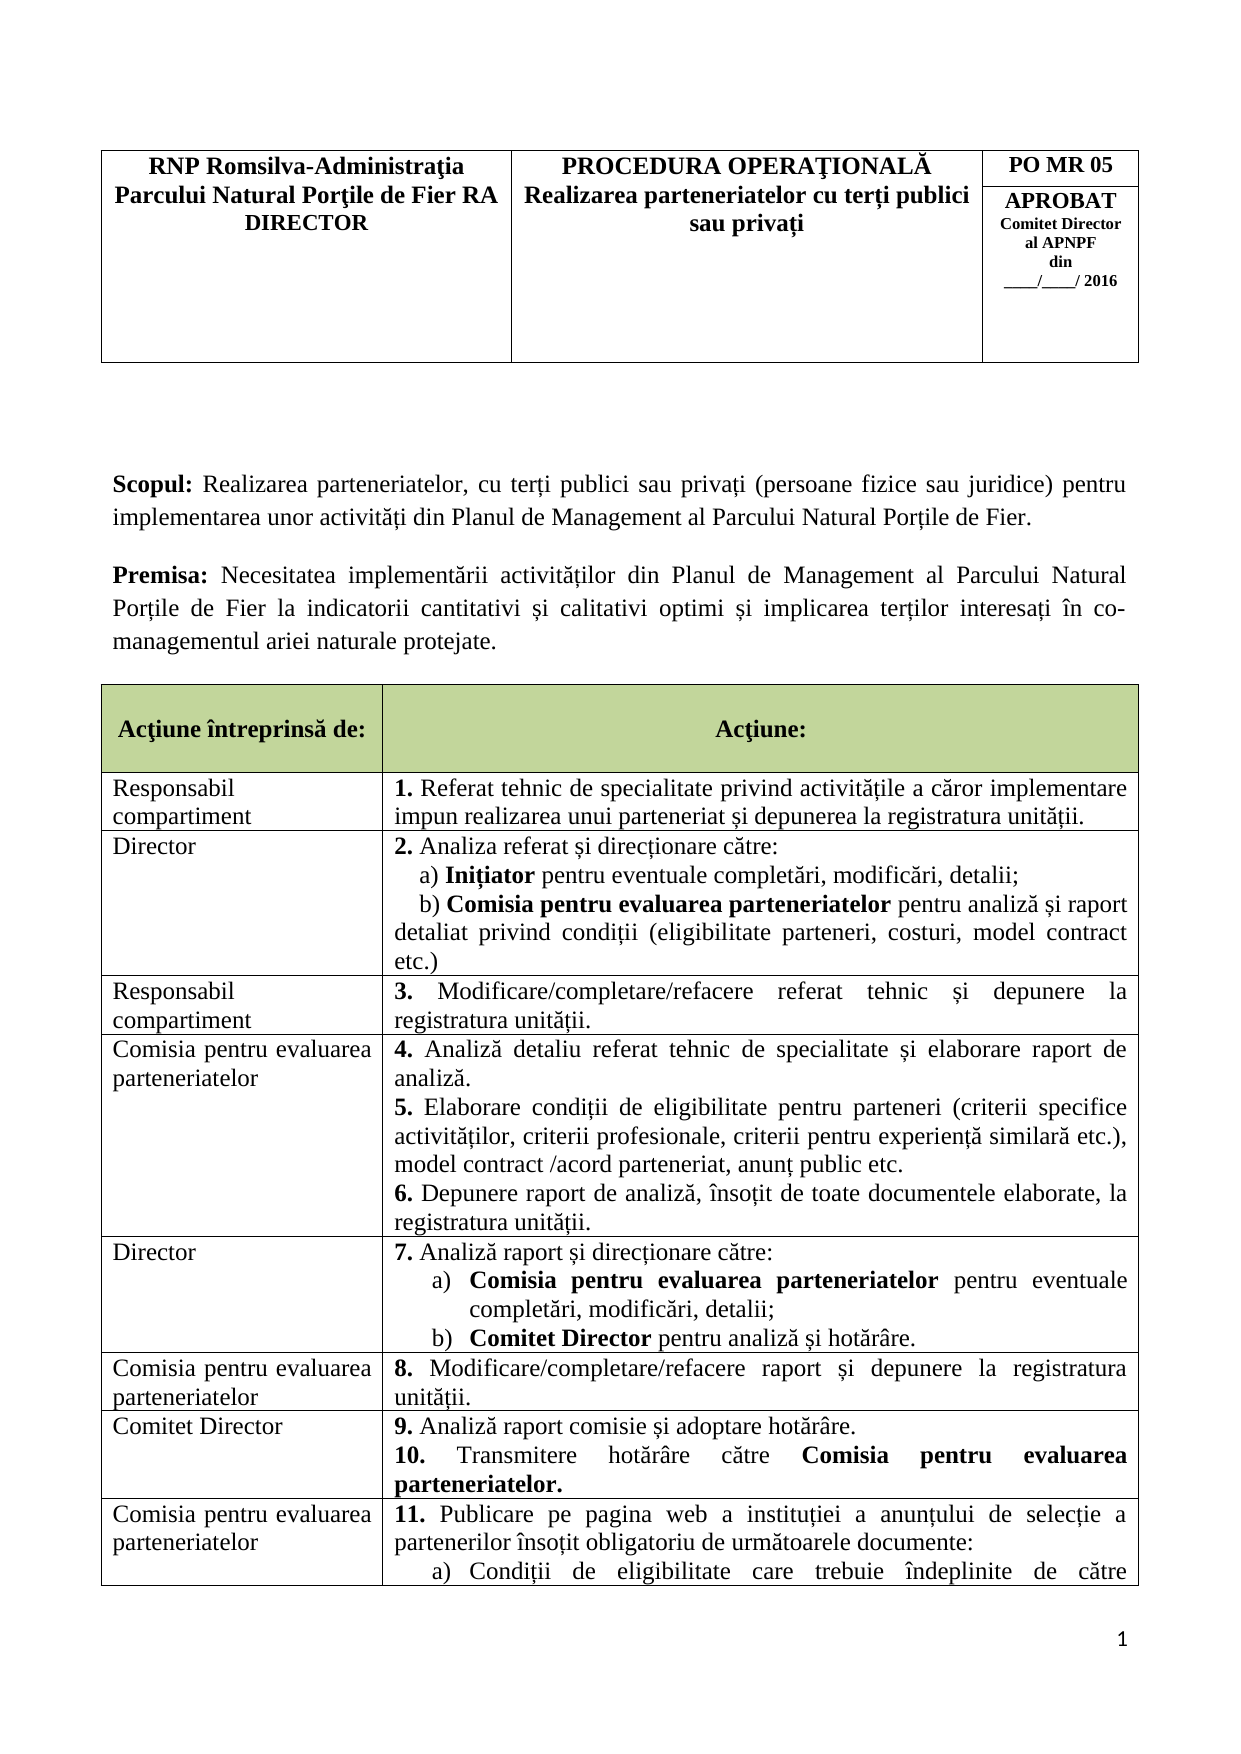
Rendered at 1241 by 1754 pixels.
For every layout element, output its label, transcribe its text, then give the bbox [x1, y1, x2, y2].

table_cell Director [102, 831, 382, 975]
table_cell Comisia pentru evaluarea parteneriatelor [102, 1035, 382, 1236]
table_cell 9. Analiză raport comisie și adoptare hotărâre. 10. Transmitere hotărâre către Comisia pentru evaluarea parteneriatelor. [383, 1411, 1138, 1498]
text Scopul: Realizarea parteneriatelor, cu terți publici sau privați (persoane fizice sau juridice) pentru implementarea unor activități din Planul de Management al Parcului Natural Porțile de Fier. [112, 469, 1128, 531]
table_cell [383, 1499, 1138, 1585]
table_cell 1. Referat tehnic de specialitate privind activitățile a căror implementare impun realizarea unui parteneriat și depunerea la registratura unității. [383, 773, 1138, 830]
table_cell 4. Analiză detaliu referat tehnic de specialitate și elaborare raport de analiză. 5. Elaborare condiții de eligibilitate pentru parteneri (criterii specifice activităților, criterii profesionale, criterii pentru experiență similară etc.), model contract /acord parteneriat, anunț public etc. 6. Depunere raport de analiză, însoțit de toate documentele elaborate, la registratura unității. [383, 1035, 1138, 1236]
table_cell Responsabil compartiment [102, 976, 382, 1033]
table_header Acţiune: [383, 685, 1138, 772]
table_cell Responsabil compartiment [102, 773, 382, 830]
text Premisa: Necesitatea implementării activităților din Planul de Management al Parcului Natural Porțile de Fier la indicatorii cantitativi și calitativi optimi și implicarea terților interesați în co-managementul ariei naturale protejate. [112, 560, 1128, 655]
table_cell 7. Analiză raport și direcționare către: Comisia pentru evaluarea parteneriatelor pentru eventuale completări, modificări, detalii; Comitet Director pentru analiză și hotărâre. [383, 1237, 1138, 1352]
table_cell APROBAT Comitet Director al APNPF din ____/____/ 2016 [983, 187, 1138, 362]
table_header RNP Romsilva-Administraţia Parcului Natural Porţile de Fier RA DIRECTOR [102, 151, 511, 362]
table_header Acţiune întreprinsă de: [102, 685, 382, 772]
table_cell 8. Modificare/completare/refacere raport și depunere la registratura unității. [383, 1353, 1138, 1410]
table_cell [102, 1499, 382, 1585]
table_cell Comisia pentru evaluarea parteneriatelor [102, 1353, 382, 1410]
table_header PO MR 05 [983, 151, 1138, 186]
table_cell Director [102, 1237, 382, 1352]
table_header PROCEDURA OPERAŢIONALĂ Realizarea parteneriatelor cu terți publici sau privați [512, 151, 982, 362]
table_cell 2. Analiza referat și direcționare către: a) Inițiator pentru eventuale completări, modificări, detalii; b) Comisia pentru evaluarea parteneriatelor pentru analiză și raport detaliat privind condiții (eligibilitate parteneri, costuri, model contract etc.) [383, 831, 1138, 975]
table_cell 3. Modificare/completare/refacere referat tehnic și depunere la registratura unității. [383, 976, 1138, 1033]
table_cell Comitet Director [102, 1411, 382, 1498]
